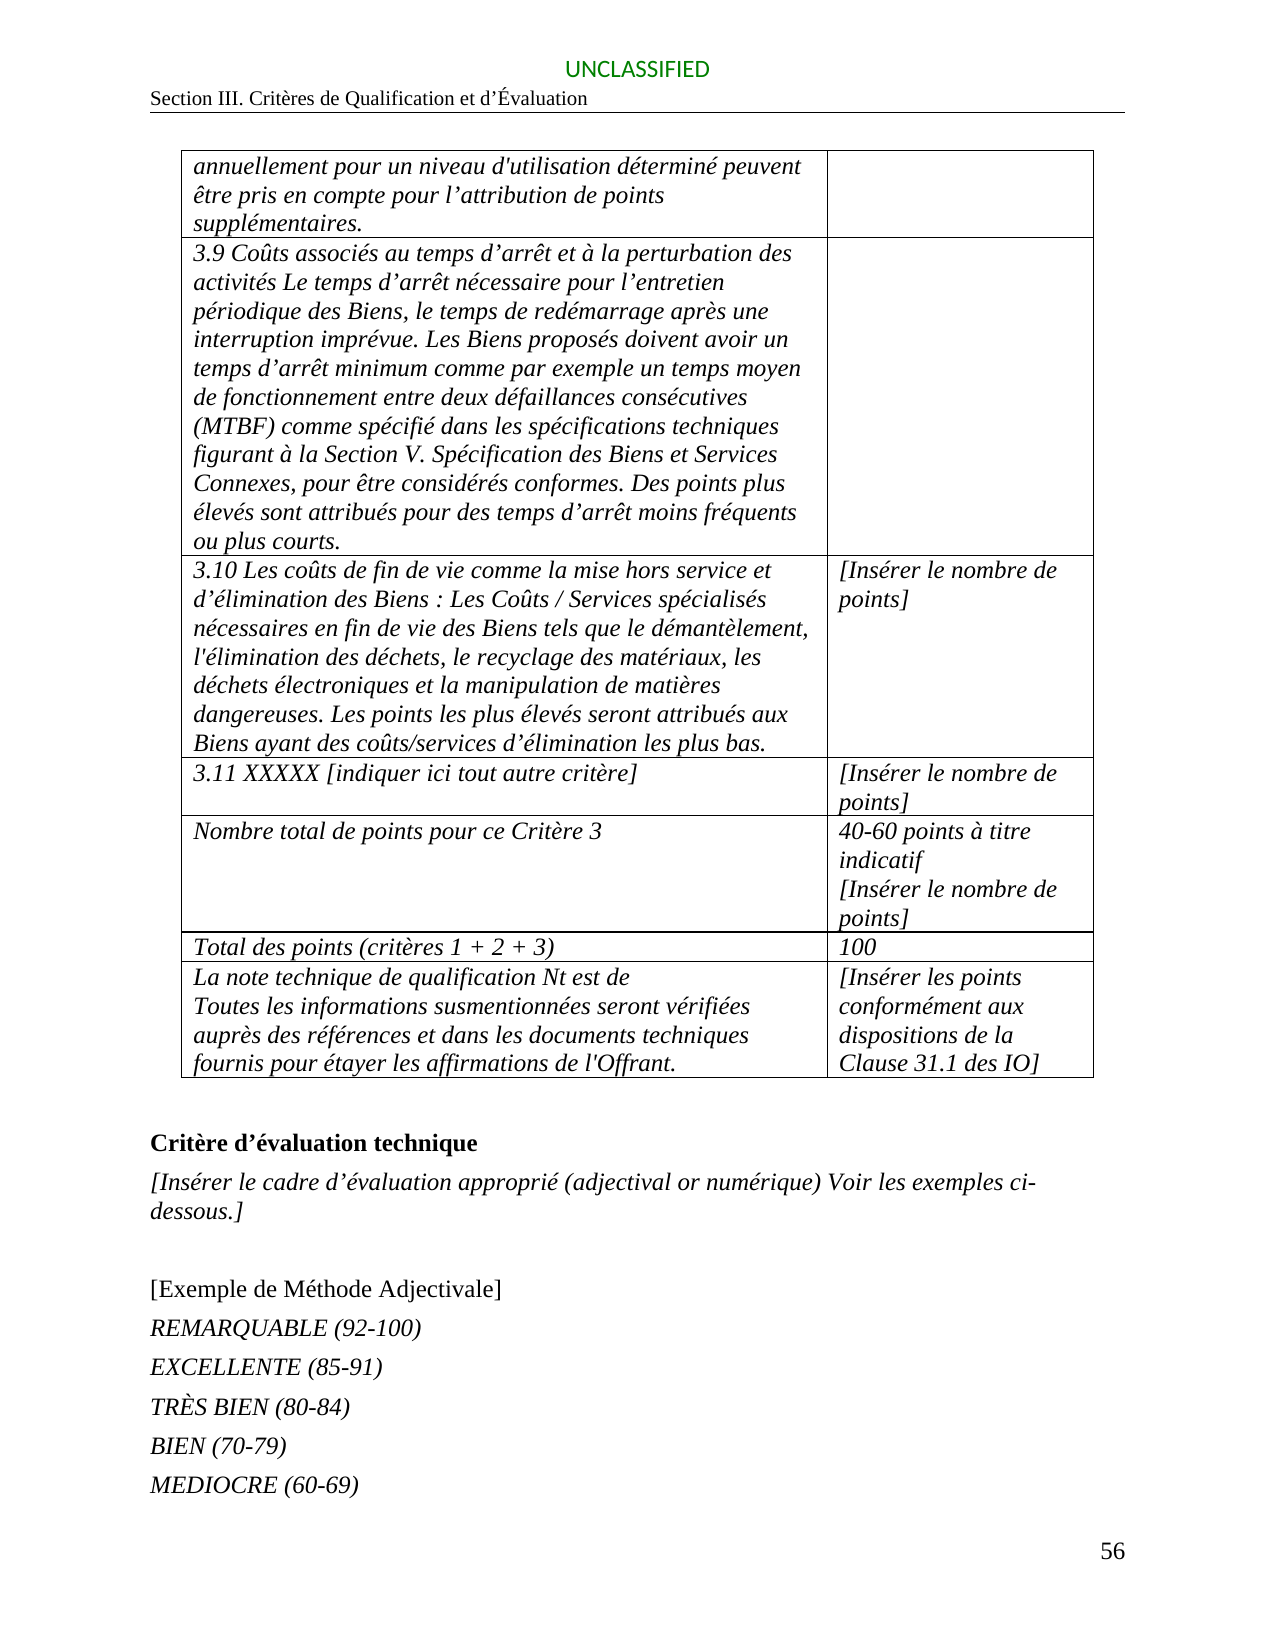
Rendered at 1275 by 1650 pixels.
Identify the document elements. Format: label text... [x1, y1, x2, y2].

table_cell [182, 151, 827, 237]
table_cell 100 [828, 933, 1093, 961]
text EXCELLENTE (85-91) [150, 1352, 1125, 1381]
table_cell [828, 238, 1093, 554]
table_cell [828, 151, 1093, 237]
table_cell Total des points (critères 1 + 2 + 3) [182, 933, 827, 961]
table_cell La note technique de qualification Nt est de Toutes les informations susmentionnées seront vérifiées auprès des références et dans les documents techniques fournis pour étayer les affirmations de l'Offrant. [182, 962, 827, 1077]
table_cell 3.10 Les coûts de fin de vie comme la mise hors service et d’élimination des Biens : Les Coûts / Services spécialisés nécessaires en fin de vie des Biens tels que le démantèlement, l'élimination des déchets, le recyclage des matériaux, les déchets électroniques et la manipulation de matières dangereuses. Les points les plus élevés seront attribués aux Biens ayant des coûts/services d’élimination les plus bas. [182, 556, 827, 757]
text [Insérer le cadre d’évaluation approprié (adjectival or numérique) Voir les exemples ci-dessous.] [150, 1167, 1125, 1224]
text MEDIOCRE (60-69) [150, 1470, 1125, 1499]
text [Exemple de Méthode Adjectivale] [150, 1274, 1125, 1303]
table_cell [Insérer le nombre de points] [828, 758, 1093, 815]
table_cell 40-60 points à titre indicatif [Insérer le nombre de points] [828, 816, 1093, 931]
table_cell Nombre total de points pour ce Critère 3 [182, 816, 827, 931]
table_cell 3.9 Coûts associés au temps d’arrêt et à la perturbation des activités Le temps d’arrêt nécessaire pour l’entretien périodique des Biens, le temps de redémarrage après une interruption imprévue. Les Biens proposés doivent avoir un temps d’arrêt minimum comme par exemple un temps moyen de fonctionnement entre deux défaillances consécutives (MTBF) comme spécifié dans les spécifications techniques figurant à la Section V. Spécification des Biens et Services Connexes, pour être considérés conformes. Des points plus élevés sont attribués pour des temps d’arrêt moins fréquents ou plus courts. [182, 238, 827, 554]
text BIEN (70-79) [150, 1431, 1125, 1459]
table_cell [Insérer le nombre de points] [828, 556, 1093, 757]
text TRÈS BIEN (80-84) [150, 1392, 1125, 1420]
text Critère d’évaluation technique [150, 1128, 1125, 1157]
table_cell [Insérer les points conformément aux dispositions de la Clause 31.1 des IO] [828, 962, 1093, 1077]
table_cell 3.11 XXXXX [indiquer ici tout autre critère] [182, 758, 827, 815]
text REMARQUABLE (92-100) [150, 1313, 1125, 1342]
